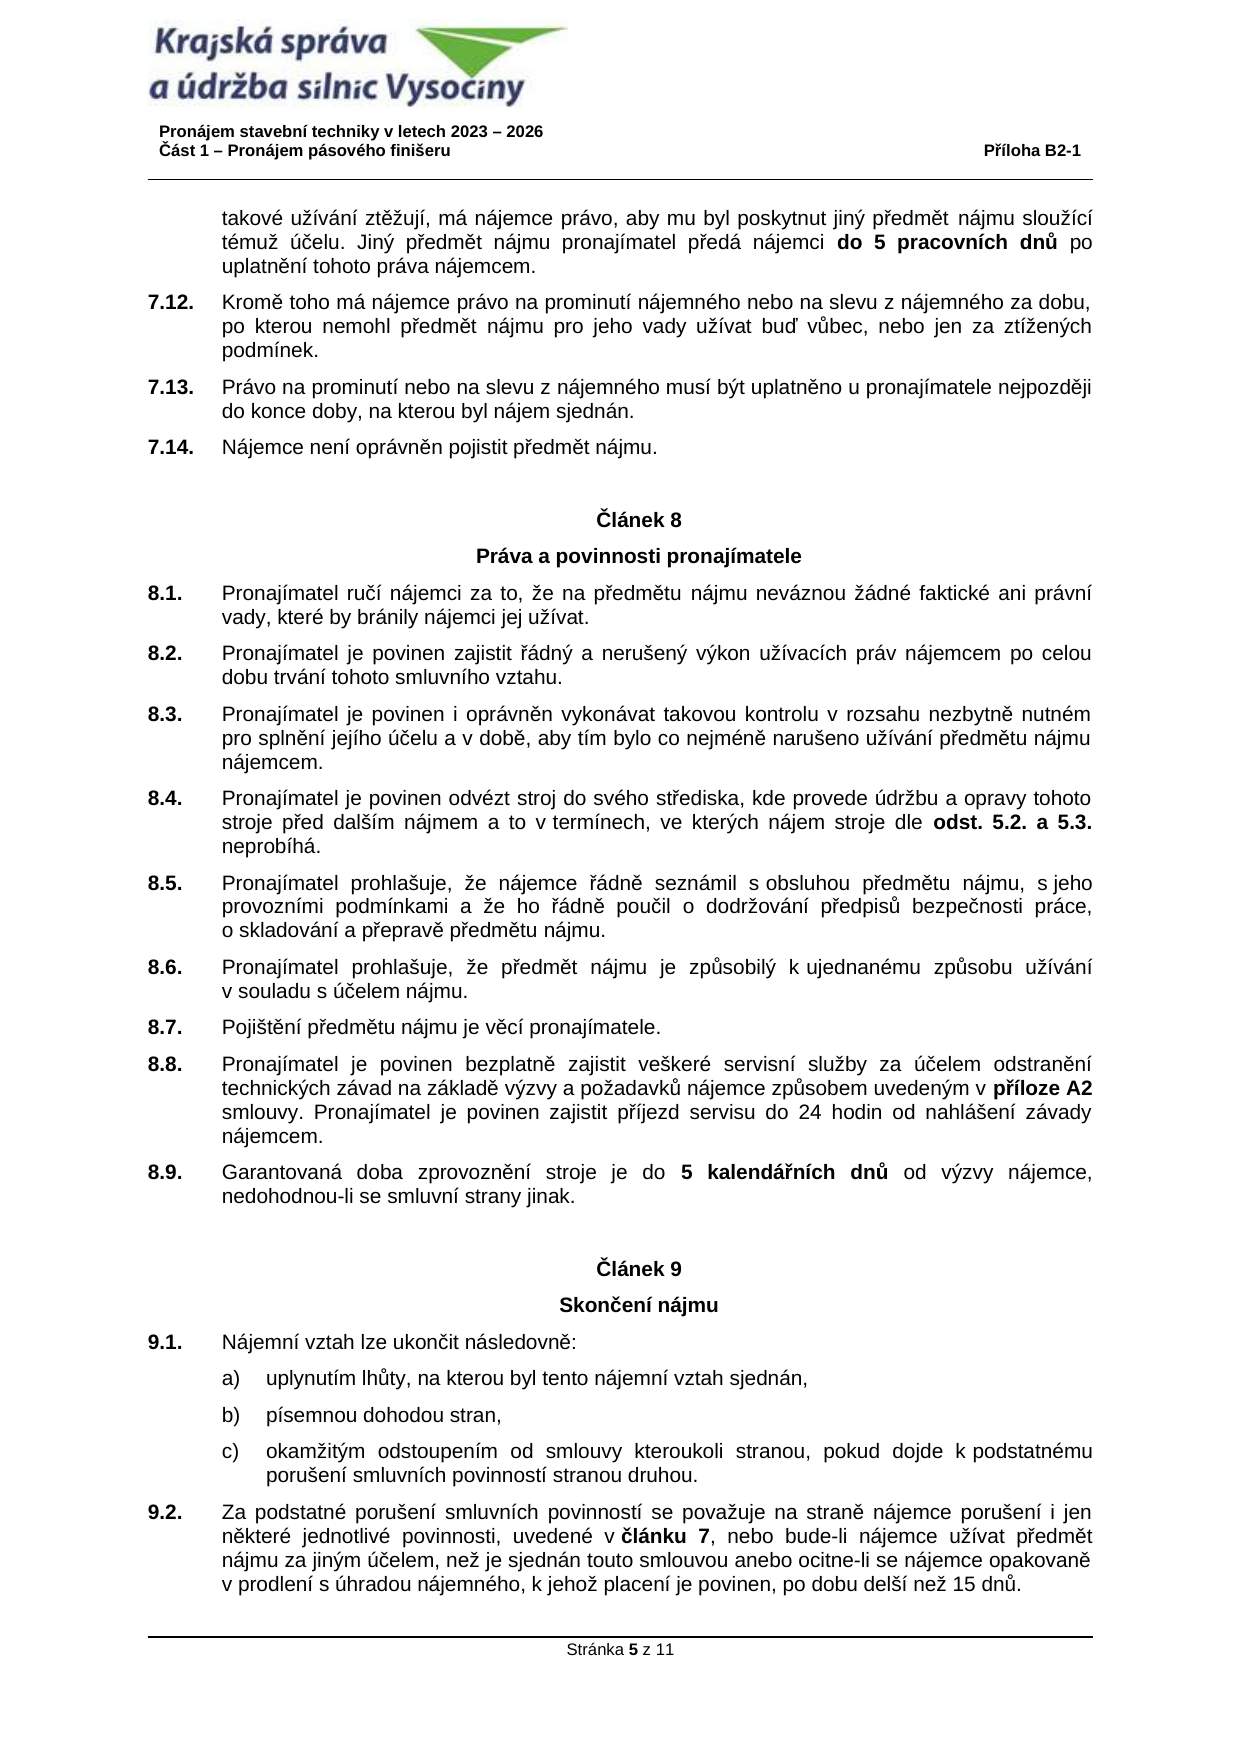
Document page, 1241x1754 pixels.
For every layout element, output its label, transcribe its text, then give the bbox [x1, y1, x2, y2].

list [148, 206, 1093, 278]
text Článek 9 [185, 1257, 1093, 1281]
picture [147, 19, 568, 110]
list Za podstatné porušení smluvních povinností se považuje na straně nájemce porušení i jen některé jednotlivé povinnosti, uvedené v článku 7, nebo bude-li nájemce užívat předmět nájmu za jiným účelem, než je sjednán touto smlouvou anebo ocitne-li se nájemce opakovaně v prodlení s úhradou nájemného, k jehož placení je povinen, po dobu delší než 15 dnů. [148, 1499, 1093, 1595]
text Skončení nájmu [185, 1293, 1093, 1317]
list Nájemní vztah lze ukončit následovně: [148, 1330, 1093, 1354]
list Pojištění předmětu nájmu je věcí pronajímatele. [148, 1015, 1093, 1039]
list Kromě toho má nájemce právo na prominutí nájemného nebo na slevu z nájemného za dobu, po kterou nemohl předmět nájmu pro jeho vady užívat buď vůbec, nebo jen za ztížených podmínek. [148, 290, 1093, 362]
list Pronajímatel je povinen bezplatně zajistit veškeré servisní služby za účelem odstranění technických závad na základě výzvy a požadavků nájemce způsobem uvedeným v příloze A2 smlouvy. Pronajímatel je povinen zajistit příjezd servisu do 24 hodin od nahlášení závady nájemcem. [148, 1052, 1093, 1147]
list Nájemce není oprávněn pojistit předmět nájmu. [148, 435, 1093, 459]
list Pronajímatel ručí nájemci za to, že na předmětu nájmu neváznou žádné faktické ani právní vady, které by bránily nájemci jej užívat. [148, 581, 1093, 629]
list uplynutím lhůty, na kterou byl tento nájemní vztah sjednán, [222, 1366, 1093, 1390]
list Pronajímatel je povinen zajistit řádný a nerušený výkon užívacích práv nájemcem po celou dobu trvání tohoto smluvního vztahu. [148, 641, 1093, 689]
list okamžitým odstoupením od smlouvy kteroukoli stranou, pokud dojde k podstatnému porušení smluvních povinností stranou druhou. [222, 1439, 1093, 1487]
list Pronajímatel je povinen i oprávněn vykonávat takovou kontrolu v rozsahu nezbytně nutném pro splnění jejího účelu a v době, aby tím bylo co nejméně narušeno užívání předmětu nájmu nájemcem. [148, 702, 1093, 773]
list písemnou dohodou stran, [222, 1403, 1093, 1427]
list Pronajímatel je povinen odvézt stroj do svého střediska, kde provede údržbu a opravy tohoto stroje před dalším nájmem a to v termínech, ve kterých nájem stroje dle odst. 5.2. a 5.3. neprobíhá. [148, 786, 1093, 858]
list Pronajímatel prohlašuje, že nájemce řádně seznámil s obsluhou předmětu nájmu, s jeho provozními podmínkami a že ho řádně poučil o dodržování předpisů bezpečnosti práce, o skladování a přepravě předmětu nájmu. [148, 870, 1093, 942]
text Článek 8 [185, 508, 1093, 532]
list Garantovaná doba zprovoznění stroje je do 5 kalendářních dnů od výzvy nájemce, nedohodnou-li se smluvní strany jinak. [148, 1160, 1093, 1208]
text Práva a povinnosti pronajímatele [185, 544, 1093, 568]
list Pronajímatel prohlašuje, že předmět nájmu je způsobilý k ujednanému způsobu užívání v souladu s účelem nájmu. [148, 955, 1093, 1003]
list Právo na prominutí nebo na slevu z nájemného musí být uplatněno u pronajímatele nejpozději do konce doby, na kterou byl nájem sjednán. [148, 374, 1093, 422]
